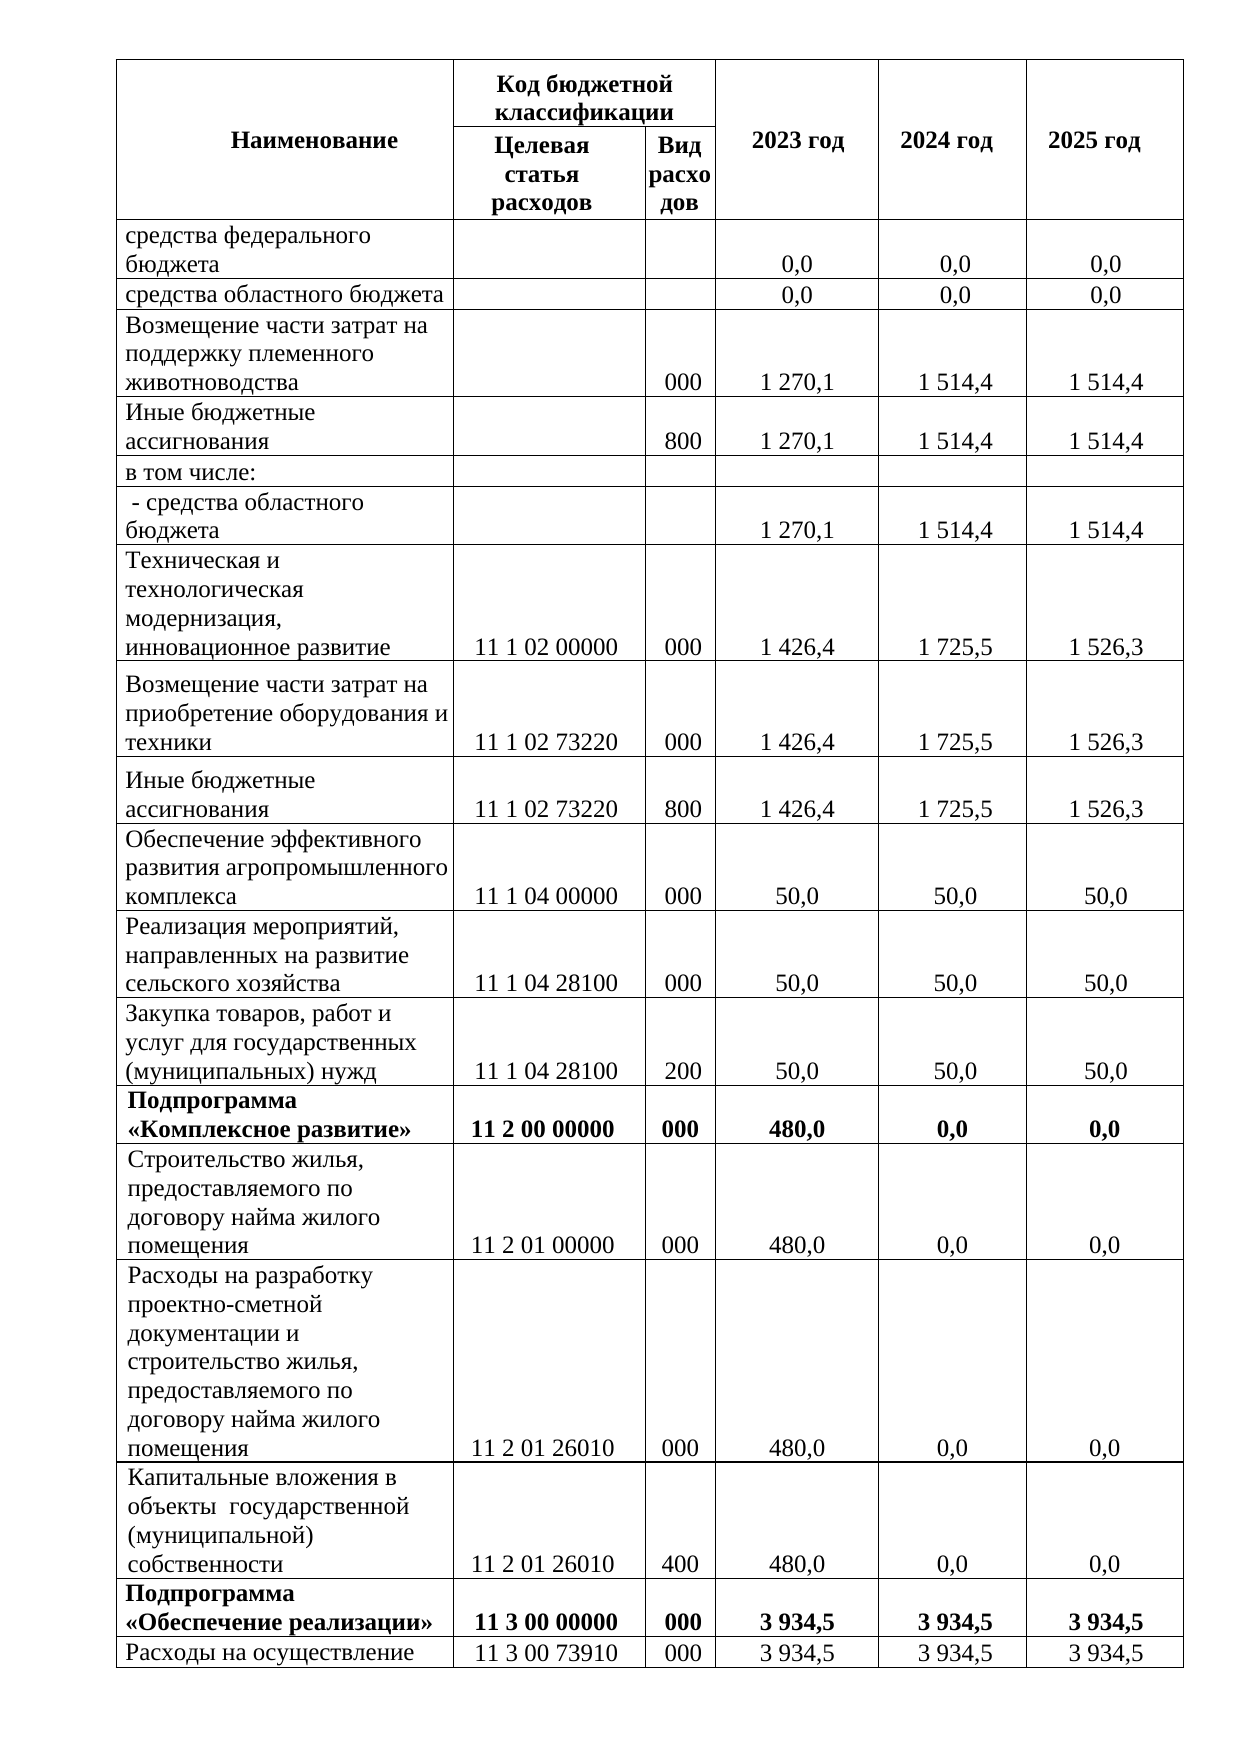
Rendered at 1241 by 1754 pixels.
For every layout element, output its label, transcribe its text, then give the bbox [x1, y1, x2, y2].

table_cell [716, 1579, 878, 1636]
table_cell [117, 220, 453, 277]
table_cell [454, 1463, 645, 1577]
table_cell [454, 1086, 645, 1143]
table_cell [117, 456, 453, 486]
table_cell Целевая статья расходов [454, 127, 645, 219]
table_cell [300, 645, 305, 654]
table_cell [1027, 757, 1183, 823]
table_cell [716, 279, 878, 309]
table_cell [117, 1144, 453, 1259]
table_header 2023 год [716, 60, 878, 219]
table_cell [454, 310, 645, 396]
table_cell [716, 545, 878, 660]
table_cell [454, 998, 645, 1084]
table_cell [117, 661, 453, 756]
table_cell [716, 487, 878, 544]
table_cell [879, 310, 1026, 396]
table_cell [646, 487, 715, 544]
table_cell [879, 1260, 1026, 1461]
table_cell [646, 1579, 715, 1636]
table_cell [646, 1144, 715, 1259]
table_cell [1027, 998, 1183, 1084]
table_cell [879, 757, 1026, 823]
table_header Код бюджетной классификации [454, 60, 715, 126]
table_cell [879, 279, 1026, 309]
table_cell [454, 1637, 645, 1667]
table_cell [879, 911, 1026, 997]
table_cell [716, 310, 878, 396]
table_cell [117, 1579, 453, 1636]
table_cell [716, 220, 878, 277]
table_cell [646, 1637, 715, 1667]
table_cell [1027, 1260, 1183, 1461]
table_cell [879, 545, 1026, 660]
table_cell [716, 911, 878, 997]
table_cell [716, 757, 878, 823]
table_header 2025 год [1027, 60, 1183, 219]
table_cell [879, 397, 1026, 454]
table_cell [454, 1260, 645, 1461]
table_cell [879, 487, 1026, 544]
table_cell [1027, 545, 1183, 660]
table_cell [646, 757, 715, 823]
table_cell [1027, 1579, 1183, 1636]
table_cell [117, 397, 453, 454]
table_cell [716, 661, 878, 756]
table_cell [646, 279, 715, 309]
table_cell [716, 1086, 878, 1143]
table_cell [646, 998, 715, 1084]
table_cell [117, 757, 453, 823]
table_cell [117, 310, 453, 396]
table_cell Вид расходов [646, 127, 715, 219]
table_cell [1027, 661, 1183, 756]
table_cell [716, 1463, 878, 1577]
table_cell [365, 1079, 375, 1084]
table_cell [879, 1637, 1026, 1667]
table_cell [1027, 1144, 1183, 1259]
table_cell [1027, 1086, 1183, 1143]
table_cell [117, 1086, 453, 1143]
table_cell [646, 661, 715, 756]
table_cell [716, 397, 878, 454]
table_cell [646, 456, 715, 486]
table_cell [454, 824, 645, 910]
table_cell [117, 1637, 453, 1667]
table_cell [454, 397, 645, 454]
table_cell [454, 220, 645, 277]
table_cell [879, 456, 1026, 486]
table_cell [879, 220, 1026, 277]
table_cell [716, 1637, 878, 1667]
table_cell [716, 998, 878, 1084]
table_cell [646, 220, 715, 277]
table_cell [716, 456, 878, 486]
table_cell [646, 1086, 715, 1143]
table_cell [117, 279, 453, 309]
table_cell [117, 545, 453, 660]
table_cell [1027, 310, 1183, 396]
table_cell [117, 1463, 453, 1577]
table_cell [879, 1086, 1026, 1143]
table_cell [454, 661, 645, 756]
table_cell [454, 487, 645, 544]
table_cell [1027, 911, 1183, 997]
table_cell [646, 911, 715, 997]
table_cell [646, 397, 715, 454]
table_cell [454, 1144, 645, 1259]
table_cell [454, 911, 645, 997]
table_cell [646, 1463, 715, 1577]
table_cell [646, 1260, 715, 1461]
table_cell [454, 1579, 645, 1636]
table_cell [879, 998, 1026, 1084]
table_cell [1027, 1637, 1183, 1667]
table_header Наименование [117, 60, 453, 219]
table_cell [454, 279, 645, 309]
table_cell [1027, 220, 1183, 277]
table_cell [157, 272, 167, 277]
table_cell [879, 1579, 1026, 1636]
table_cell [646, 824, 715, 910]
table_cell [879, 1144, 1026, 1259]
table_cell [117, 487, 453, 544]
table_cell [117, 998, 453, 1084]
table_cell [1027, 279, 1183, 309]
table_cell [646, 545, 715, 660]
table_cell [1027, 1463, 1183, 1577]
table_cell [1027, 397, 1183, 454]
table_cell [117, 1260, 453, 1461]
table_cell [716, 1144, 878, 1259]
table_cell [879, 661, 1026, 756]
table_header 2024 год [879, 60, 1026, 219]
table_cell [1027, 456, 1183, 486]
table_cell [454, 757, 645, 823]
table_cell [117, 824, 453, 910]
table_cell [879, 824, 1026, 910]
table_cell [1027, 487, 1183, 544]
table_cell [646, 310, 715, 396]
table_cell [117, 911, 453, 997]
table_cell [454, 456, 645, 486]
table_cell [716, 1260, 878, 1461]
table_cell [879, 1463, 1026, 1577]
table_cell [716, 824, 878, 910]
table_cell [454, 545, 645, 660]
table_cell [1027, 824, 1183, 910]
